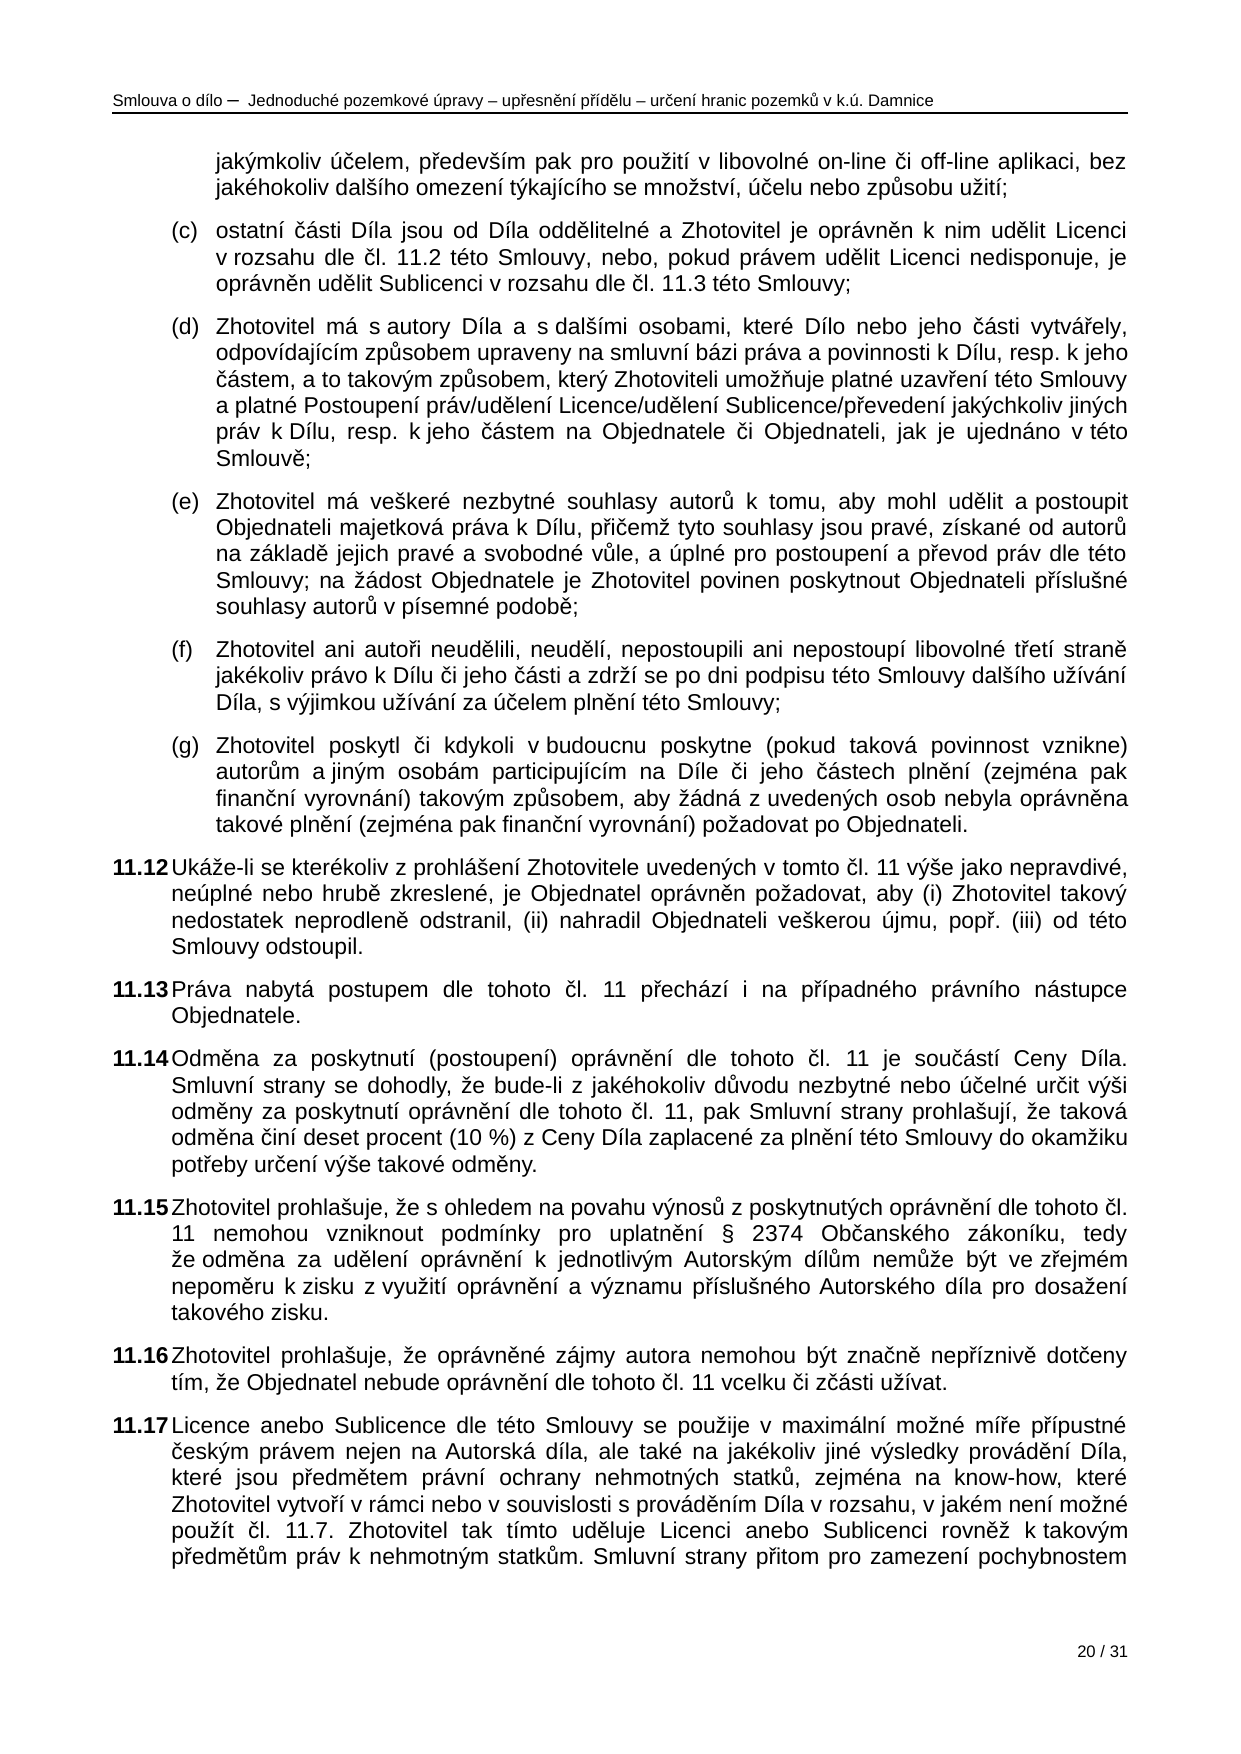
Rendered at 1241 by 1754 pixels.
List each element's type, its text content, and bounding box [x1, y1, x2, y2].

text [112, 1412, 1128, 1570]
text Zhotovitel prohlašuje, že oprávněné zájmy autora nemohou být značně nepříznivě dotčeny tím, že Objednatel nebude oprávnění dle tohoto čl. 11 vcelku či zčásti užívat. [112, 1342, 1128, 1395]
text Práva nabytá postupem dle tohoto čl. 11 přechází i na případného právního nástupce Objednatele. [112, 976, 1128, 1029]
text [171, 148, 1128, 200]
text ostatní části Díla jsou od Díla oddělitelné a Zhotovitel je oprávněn k nim udělit Licenci v rozsahu dle čl. 11.2 této Smlouvy, nebo, pokud právem udělit Licenci nedisponuje, je oprávněn udělit Sublicenci v rozsahu dle čl. 11.3 této Smlouvy; [171, 217, 1128, 296]
text Zhotovitel má s autory Díla a s dalšími osobami, které Dílo nebo jeho části vytvářely, odpovídajícím způsobem upraveny na smluvní bázi práva a povinnosti k Dílu, resp. k jeho částem, a to takovým způsobem, který Zhotoviteli umožňuje platné uzavření této Smlouvy a platné Postoupení práv/udělení Licence/udělení Sublicence/převedení jakýchkoliv jiných práv k Dílu, resp. k jeho částem na Objednatele či Objednateli, jak je ujednáno v této Smlouvě; [171, 313, 1128, 471]
text Ukáže-li se kterékoliv z prohlášení Zhotovitele uvedených v tomto čl. 11 výše jako nepravdivé, neúplné nebo hrubě zkreslené, je Objednatel oprávněn požadovat, aby (i) Zhotovitel takový nedostatek neprodleně odstranil, (ii) nahradil Objednateli veškerou újmu, popř. (iii) od této Smlouvy odstoupil. [112, 854, 1128, 959]
text Odměna za poskytnutí (postoupení) oprávnění dle tohoto čl. 11 je součástí Ceny Díla. Smluvní strany se dohodly, že bude-li z jakéhokoliv důvodu nezbytné nebo účelné určit výši odměny za poskytnutí oprávnění dle tohoto čl. 11, pak Smluvní strany prohlašují, že taková odměna činí deset procent (10 %) z Ceny Díla zaplacené za plnění této Smlouvy do okamžiku potřeby určení výše takové odměny. [112, 1045, 1128, 1177]
text Zhotovitel prohlašuje, že s ohledem na povahu výnosů z poskytnutých oprávnění dle tohoto čl. 11 nemohou vzniknout podmínky pro uplatnění § 2374 Občanského zákoníku, tedy že odměna za udělení oprávnění k jednotlivým Autorským dílům nemůže být ve zřejmém nepoměru k zisku z využití oprávnění a významu příslušného Autorského díla pro dosažení takového zisku. [112, 1194, 1128, 1326]
text Zhotovitel má veškeré nezbytné souhlasy autorů k tomu, aby mohl udělit a postoupit Objednateli majetková práva k Dílu, přičemž tyto souhlasy jsou pravé, získané od autorů na základě jejich pravé a svobodné vůle, a úplné pro postoupení a převod práv dle této Smlouvy; na žádost Objednatele je Zhotovitel povinen poskytnout Objednateli příslušné souhlasy autorů v písemné podobě; [171, 488, 1128, 619]
text Zhotovitel ani autoři neudělili, neudělí, nepostoupili ani nepostoupí libovolné třetí straně jakékoliv právo k Dílu či jeho části a zdrží se po dni podpisu této Smlouvy dalšího užívání Díla, s výjimkou užívání za účelem plnění této Smlouvy; [171, 636, 1128, 715]
text Zhotovitel poskytl či kdykoli v budoucnu poskytne (pokud taková povinnost vznikne) autorům a jiným osobám participujícím na Díle či jeho částech plnění (zejména pak finanční vyrovnání) takovým způsobem, aby žádná z uvedených osob nebyla oprávněna takové plnění (zejména pak finanční vyrovnání) požadovat po Objednateli. [171, 732, 1128, 837]
